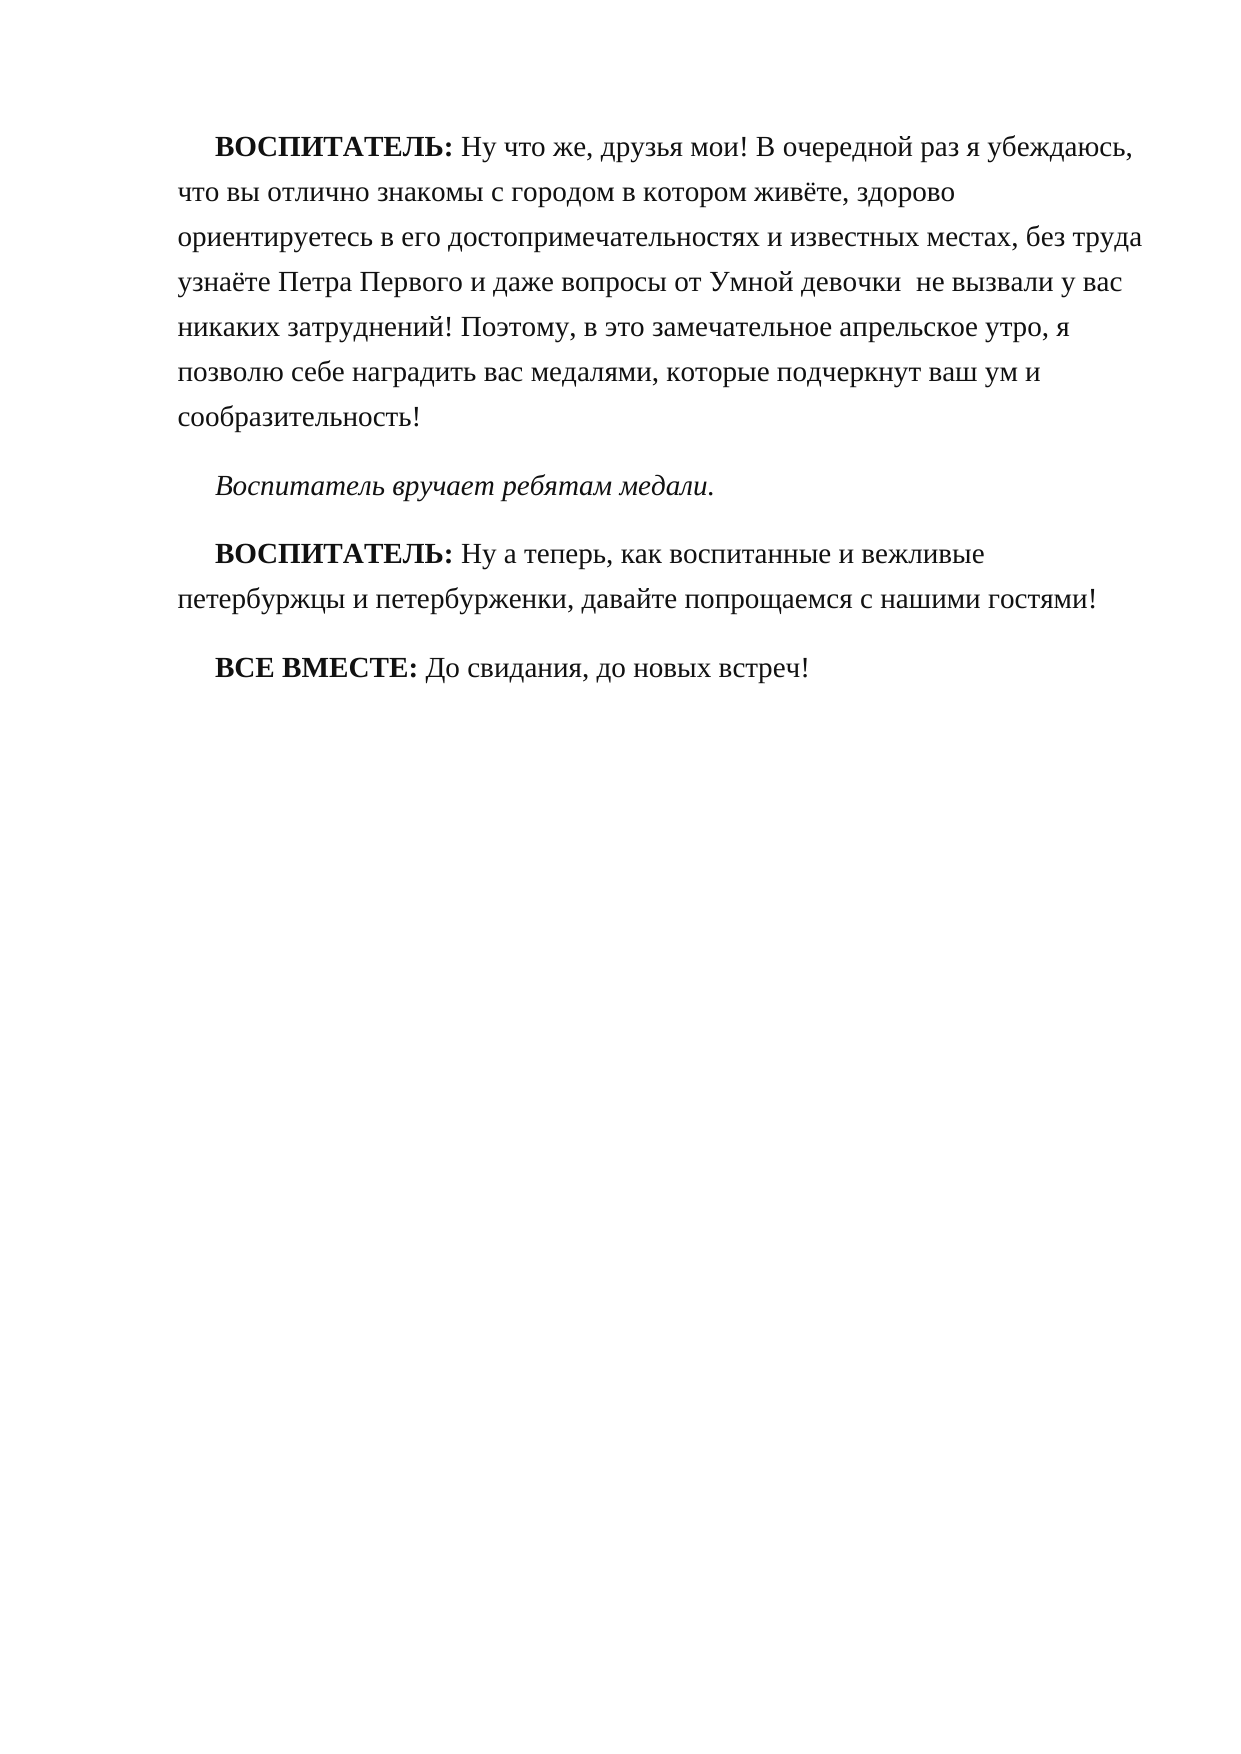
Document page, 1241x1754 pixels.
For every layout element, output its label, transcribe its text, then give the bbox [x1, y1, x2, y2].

text ВОСПИТАТЕЛЬ: Ну что же, друзья мои! В очередной раз я убеждаюсь, что вы отлично знакомы с городом в котором живёте, здорово ориентируетесь в его достопримечательностях и известных местах, без труда узнаёте Петра Первого и даже вопросы от Умной девочки не вызвали у вас никаких затруднений! Поэтому, в это замечательное апрельское утро, я позволю себе наградить вас медалями, которые подчеркнут ваш ум и сообразительность! [177, 118, 1152, 433]
text ВОСПИТАТЕЛЬ: Ну а теперь, как воспитанные и вежливые петербуржцы и петербурженки, давайте попрощаемся с нашими гостями! [177, 525, 1152, 615]
text Воспитатель вручает ребятам медали. [177, 457, 1152, 502]
text ВСЕ ВМЕСТЕ: До свидания, до новых встреч! [177, 638, 1152, 683]
